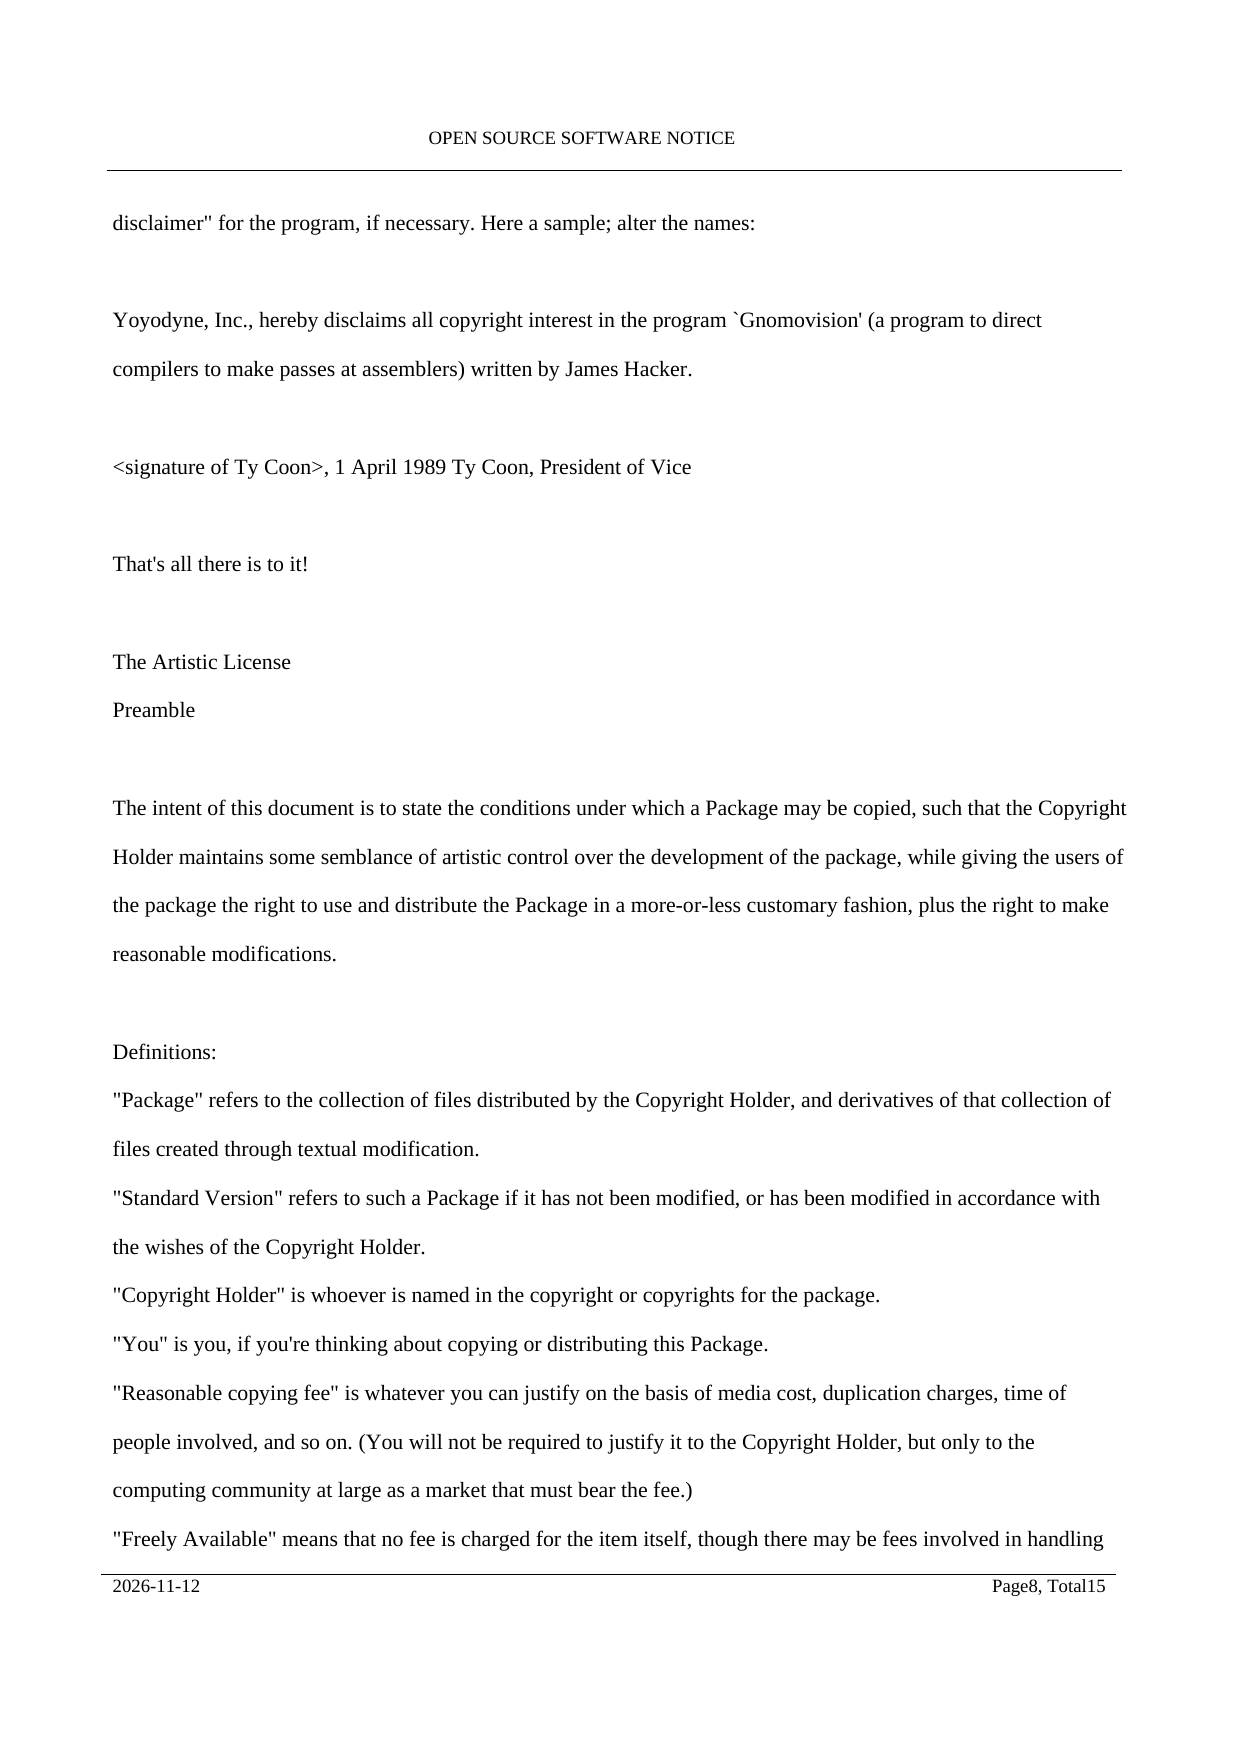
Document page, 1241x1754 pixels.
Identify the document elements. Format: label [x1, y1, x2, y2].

text [112, 206, 1128, 1555]
